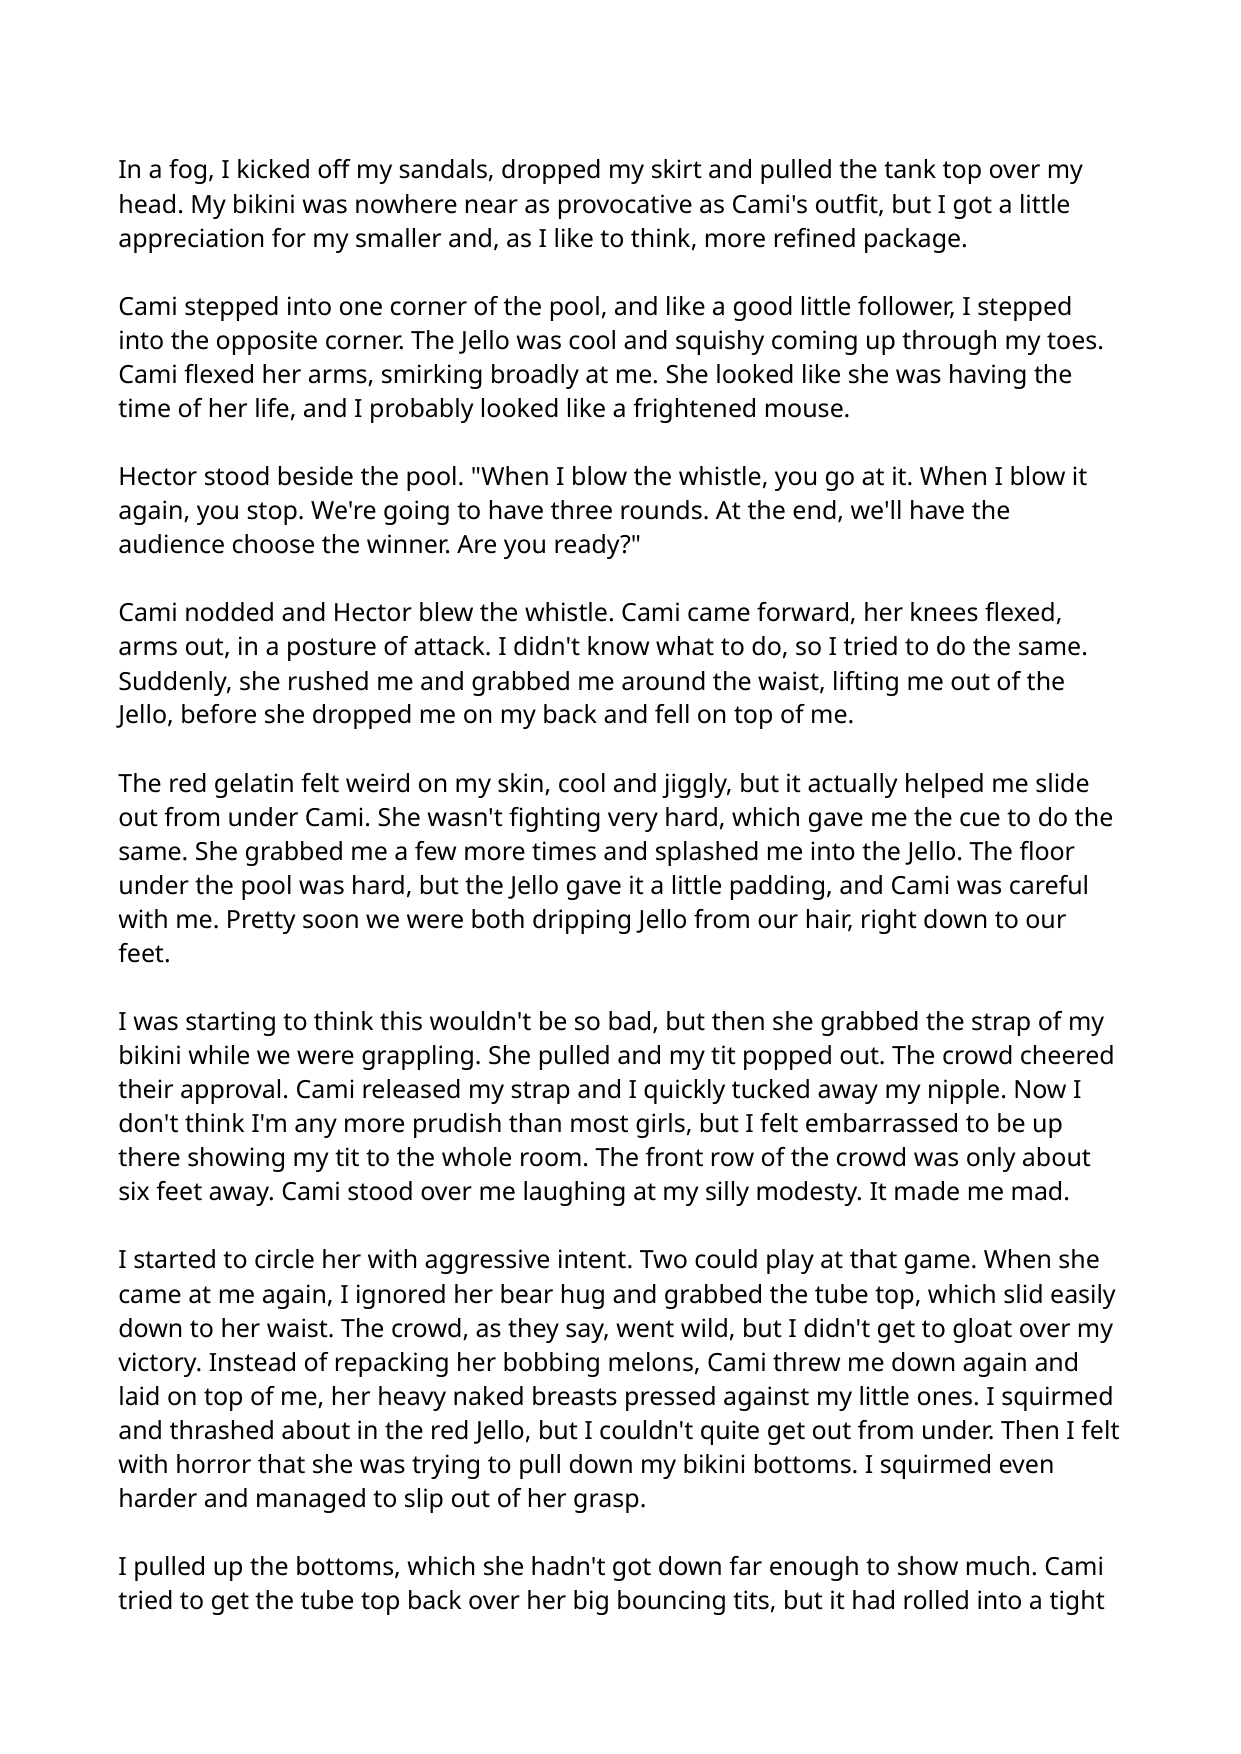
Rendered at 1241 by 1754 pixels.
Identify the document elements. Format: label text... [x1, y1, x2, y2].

text I started to circle her with aggressive intent. Two could play at that game. When she came at me again, I ignored her bear hug and grabbed the tube top, which slid easily down to her waist. The crowd, as they say, went wild, but I didn't get to gloat over my victory. Instead of repacking her bobbing melons, Cami threw me down again and laid on top of me, her heavy naked breasts pressed against my little ones. I squirmed and thrashed about in the red Jello, but I couldn't quite get out from under. Then I felt with horror that she was trying to pull down my bikini bottoms. I squirmed even harder and managed to slip out of her grasp. [118, 1242, 1122, 1515]
text In a fog, I kicked off my sandals, dropped my skirt and pulled the tank top over my head. My bikini was nowhere near as provocative as Cami's outfit, but I got a little appreciation for my smaller and, as I like to think, more refined package. [118, 152, 1122, 254]
text The red gelatin felt weird on my skin, cool and jiggly, but it actually helped me slide out from under Cami. She wasn't fighting very hard, which gave me the cue to do the same. She grabbed me a few more times and splashed me into the Jello. The floor under the pool was hard, but the Jello gave it a little padding, and Cami was careful with me. Pretty soon we were both dripping Jello from our hair, right down to our feet. [118, 765, 1122, 970]
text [118, 1549, 1122, 1617]
text Cami stepped into one corner of the pool, and like a good little follower, I stepped into the opposite corner. The Jello was cool and squishy coming up through my toes. Cami flexed her arms, smirking broadly at me. She looked like she was having the time of her life, and I probably looked like a frightened mouse. [118, 288, 1122, 425]
text Cami nodded and Hector blew the whistle. Cami came forward, her knees flexed, arms out, in a posture of attack. I didn't know what to do, so I tried to do the same. Suddenly, she rushed me and grabbed me around the waist, lifting me out of the Jello, before she dropped me on my back and fell on top of me. [118, 595, 1122, 731]
text Hector stood beside the pool. "When I blow the whistle, you go at it. When I blow it again, you stop. We're going to have three rounds. At the end, we'll have the audience choose the winner. Are you ready?" [118, 459, 1122, 561]
text I was starting to think this wouldn't be so bad, but then she grabbed the strap of my bikini while we were grappling. She pulled and my tit popped out. The crowd cheered their approval. Cami released my strap and I quickly tucked away my nipple. Now I don't think I'm any more prudish than most girls, but I felt embarrassed to be up there showing my tit to the whole room. The front row of the crowd was only about six feet away. Cami stood over me laughing at my silly modesty. It made me mad. [118, 1004, 1122, 1208]
